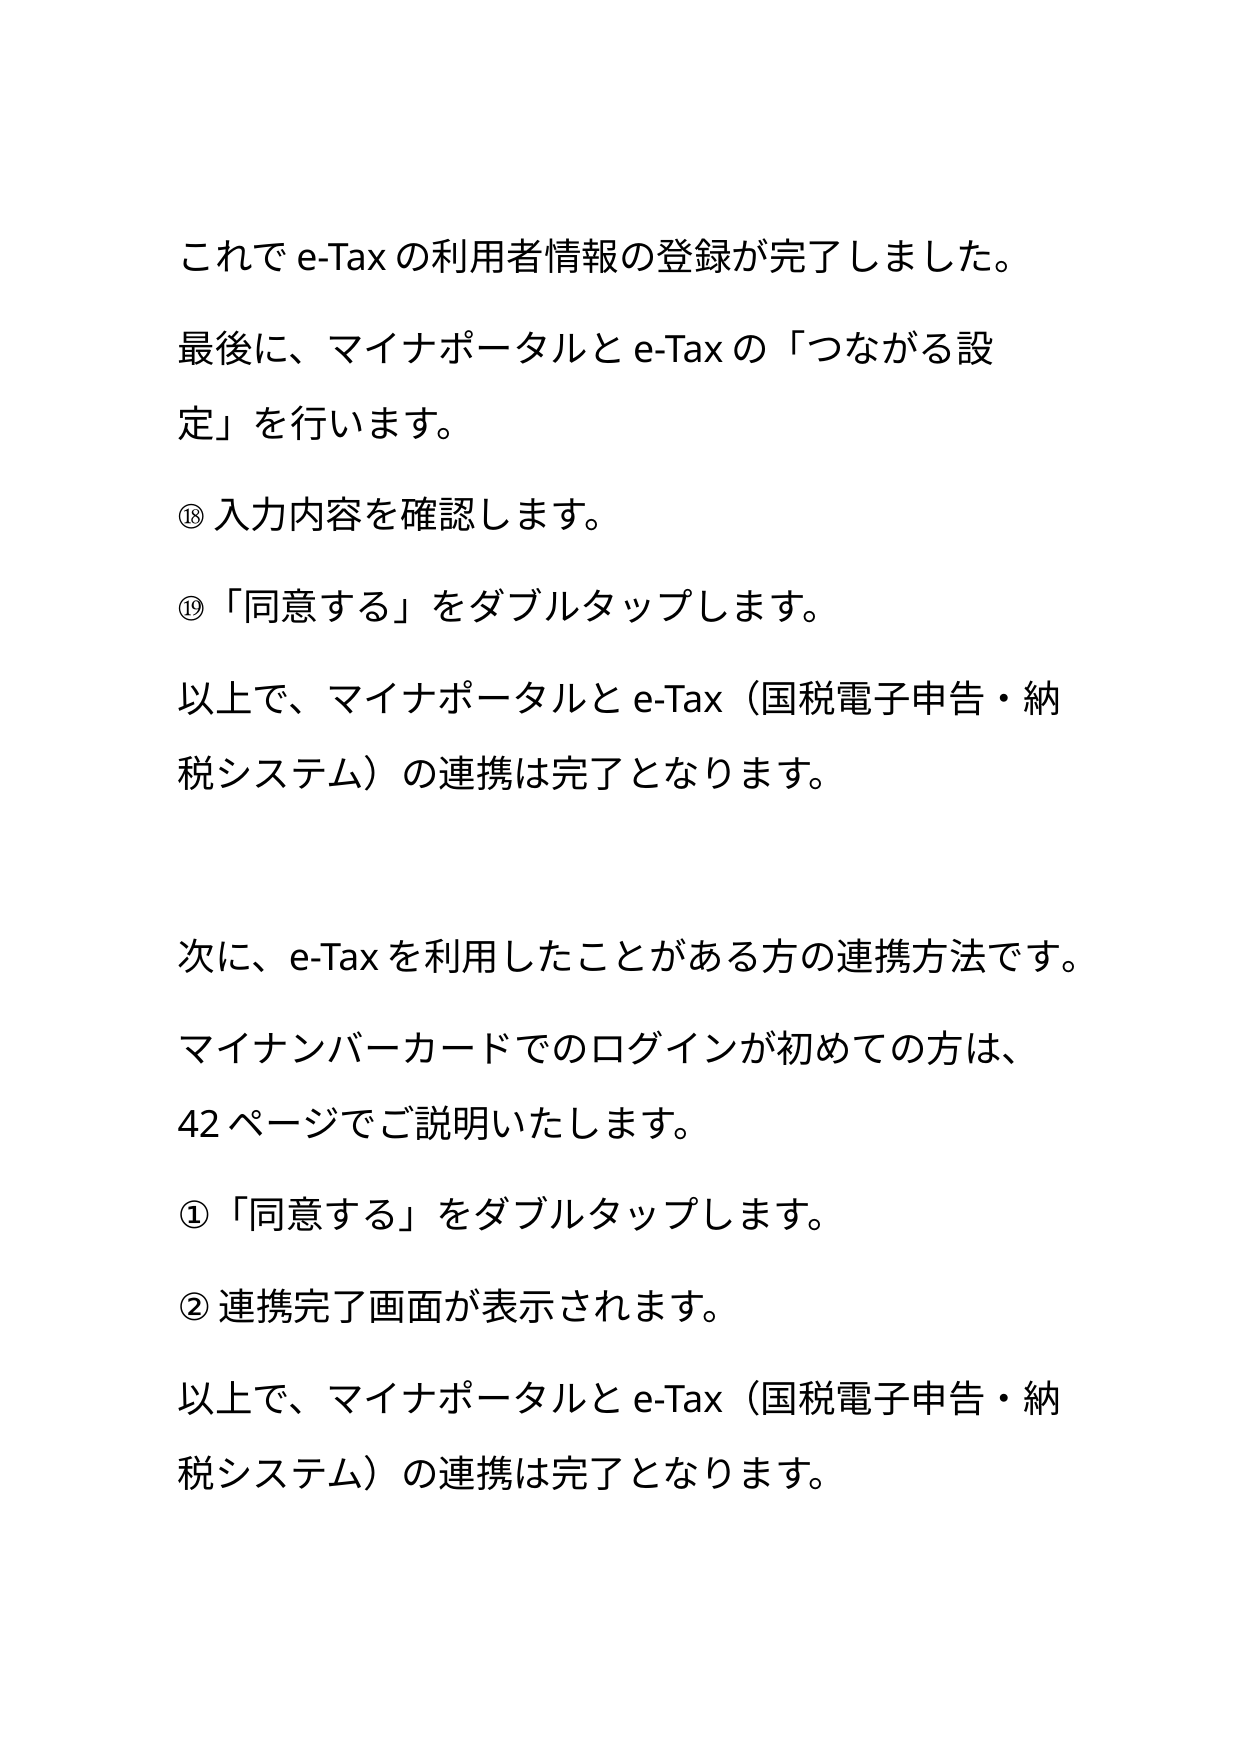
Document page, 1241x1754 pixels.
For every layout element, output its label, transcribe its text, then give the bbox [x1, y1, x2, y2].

text ⑱入力内容を確認します。 [177, 475, 1063, 550]
text ②連携完了画面が表示されます。 [177, 1267, 1063, 1342]
text これでe-Taxの利用者情報の登録が完了しました。 [177, 217, 1063, 292]
text 次に、e-Taxを利用したことがある方の連携方法です。 [177, 917, 1063, 992]
text 最後に、マイナポータルとe-Taxの「つながる設定」を行います。 [177, 308, 1063, 458]
text ⑲「同意する」をダブルタップします。 [177, 567, 1063, 642]
text ①「同意する」をダブルタップします。 [177, 1175, 1063, 1250]
text マイナンバーカードでのログインが初めての方は、42ページでご説明いたします。 [177, 1008, 1063, 1158]
text 以上で、マイナポータルとe-Tax（国税電子申告・納税システム）の連携は完了となります。 [177, 1358, 1063, 1508]
text 以上で、マイナポータルとe-Tax（国税電子申告・納税システム）の連携は完了となります。 [177, 658, 1063, 808]
